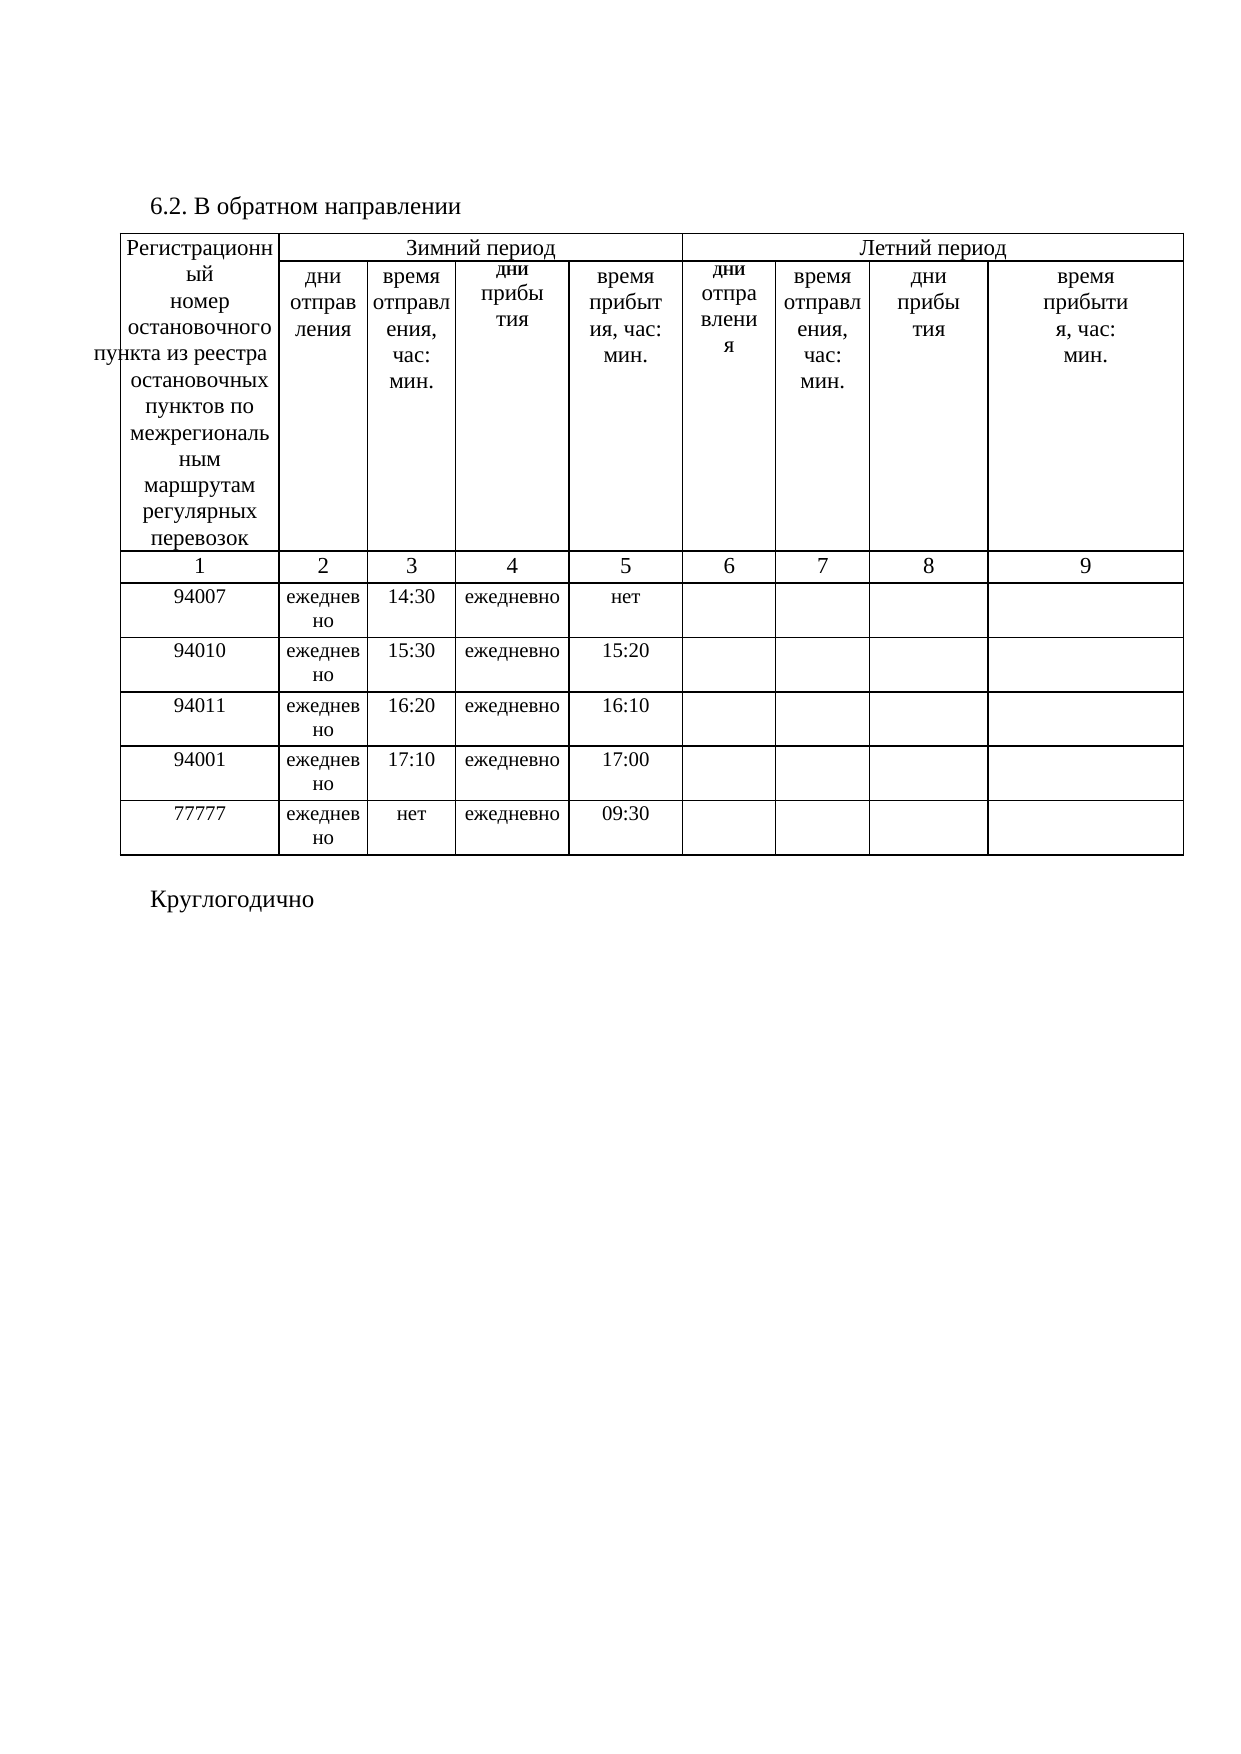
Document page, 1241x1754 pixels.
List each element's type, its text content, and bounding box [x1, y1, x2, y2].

table_cell время прибыти я, час: мин. [989, 262, 1183, 550]
table_cell ежедневно [456, 638, 568, 691]
table_cell [683, 747, 775, 800]
table_cell 2 [280, 552, 367, 582]
table_cell [776, 693, 869, 745]
table_cell [989, 584, 1183, 637]
table_cell 16:10 [570, 693, 682, 745]
table_cell 09:30 [570, 801, 682, 854]
table_cell 15:30 [368, 638, 455, 691]
table_cell время прибыт ия, час: мин. [570, 262, 682, 550]
table_cell 6 [683, 552, 775, 582]
table_cell дни отправ ления [280, 262, 367, 550]
table_cell ежедневно [280, 693, 367, 745]
table_cell ежедневно [280, 801, 367, 854]
table_cell время отправл ения, час: мин. [776, 262, 869, 550]
table_cell 17:10 [368, 747, 455, 800]
table_cell [683, 801, 775, 854]
table_cell [683, 693, 775, 745]
table_cell [870, 638, 987, 691]
table_cell [989, 638, 1183, 691]
table_cell 94010 [121, 638, 278, 691]
table_cell 7 [776, 552, 869, 582]
table_cell [683, 584, 775, 637]
table_cell 8 [870, 552, 987, 582]
table_cell 77777 [121, 801, 278, 854]
table_cell [870, 801, 987, 854]
table_cell время отправл ения, час: мин. [368, 262, 455, 550]
table_cell [776, 747, 869, 800]
table_cell 94007 [121, 584, 278, 637]
table_cell 5 [570, 552, 682, 582]
table_cell ежедневно [456, 747, 568, 800]
table_cell [776, 584, 869, 637]
table_cell ДНИ отпра влени я [683, 262, 775, 550]
table_cell 15:20 [570, 638, 682, 691]
table_cell дни прибы тия [870, 262, 987, 550]
table_cell 9 [989, 552, 1183, 582]
table_cell ежедневно [456, 584, 568, 637]
table_cell [989, 801, 1183, 854]
table_cell [683, 638, 775, 691]
table_cell ежедневно [280, 584, 367, 637]
table_cell 94001 [121, 747, 278, 800]
table_cell 17:00 [570, 747, 682, 800]
table_cell ежедневно [280, 747, 367, 800]
table_cell 94011 [121, 693, 278, 745]
table_cell нет [368, 801, 455, 854]
table_cell ежедневно [456, 693, 568, 745]
table_cell [870, 584, 987, 637]
table_cell [989, 693, 1183, 745]
table_cell ежедневно [280, 638, 367, 691]
table_cell [870, 747, 987, 800]
table_cell [776, 638, 869, 691]
table_header Зимний период [280, 234, 682, 260]
table_cell 1 [121, 552, 278, 582]
text Круглогодично [150, 884, 1090, 913]
table_header Летний период [683, 234, 1183, 260]
table_cell 14:30 [368, 584, 455, 637]
table_cell нет [570, 584, 682, 637]
table_cell 3 [368, 552, 455, 582]
table_header Регистрационный номер остановочного пункта из реестра остановочных пунктов по межрегиональным маршрутам регулярных перевозок [121, 234, 278, 550]
table_cell ДНИ прибы тия [456, 262, 568, 550]
table_cell ежедневно [456, 801, 568, 854]
table_cell [870, 693, 987, 745]
table_cell 4 [456, 552, 568, 582]
table_cell [776, 801, 869, 854]
text 6.2. В обратном направлении [150, 191, 1090, 220]
table_cell [989, 747, 1183, 800]
table_cell 16:20 [368, 693, 455, 745]
